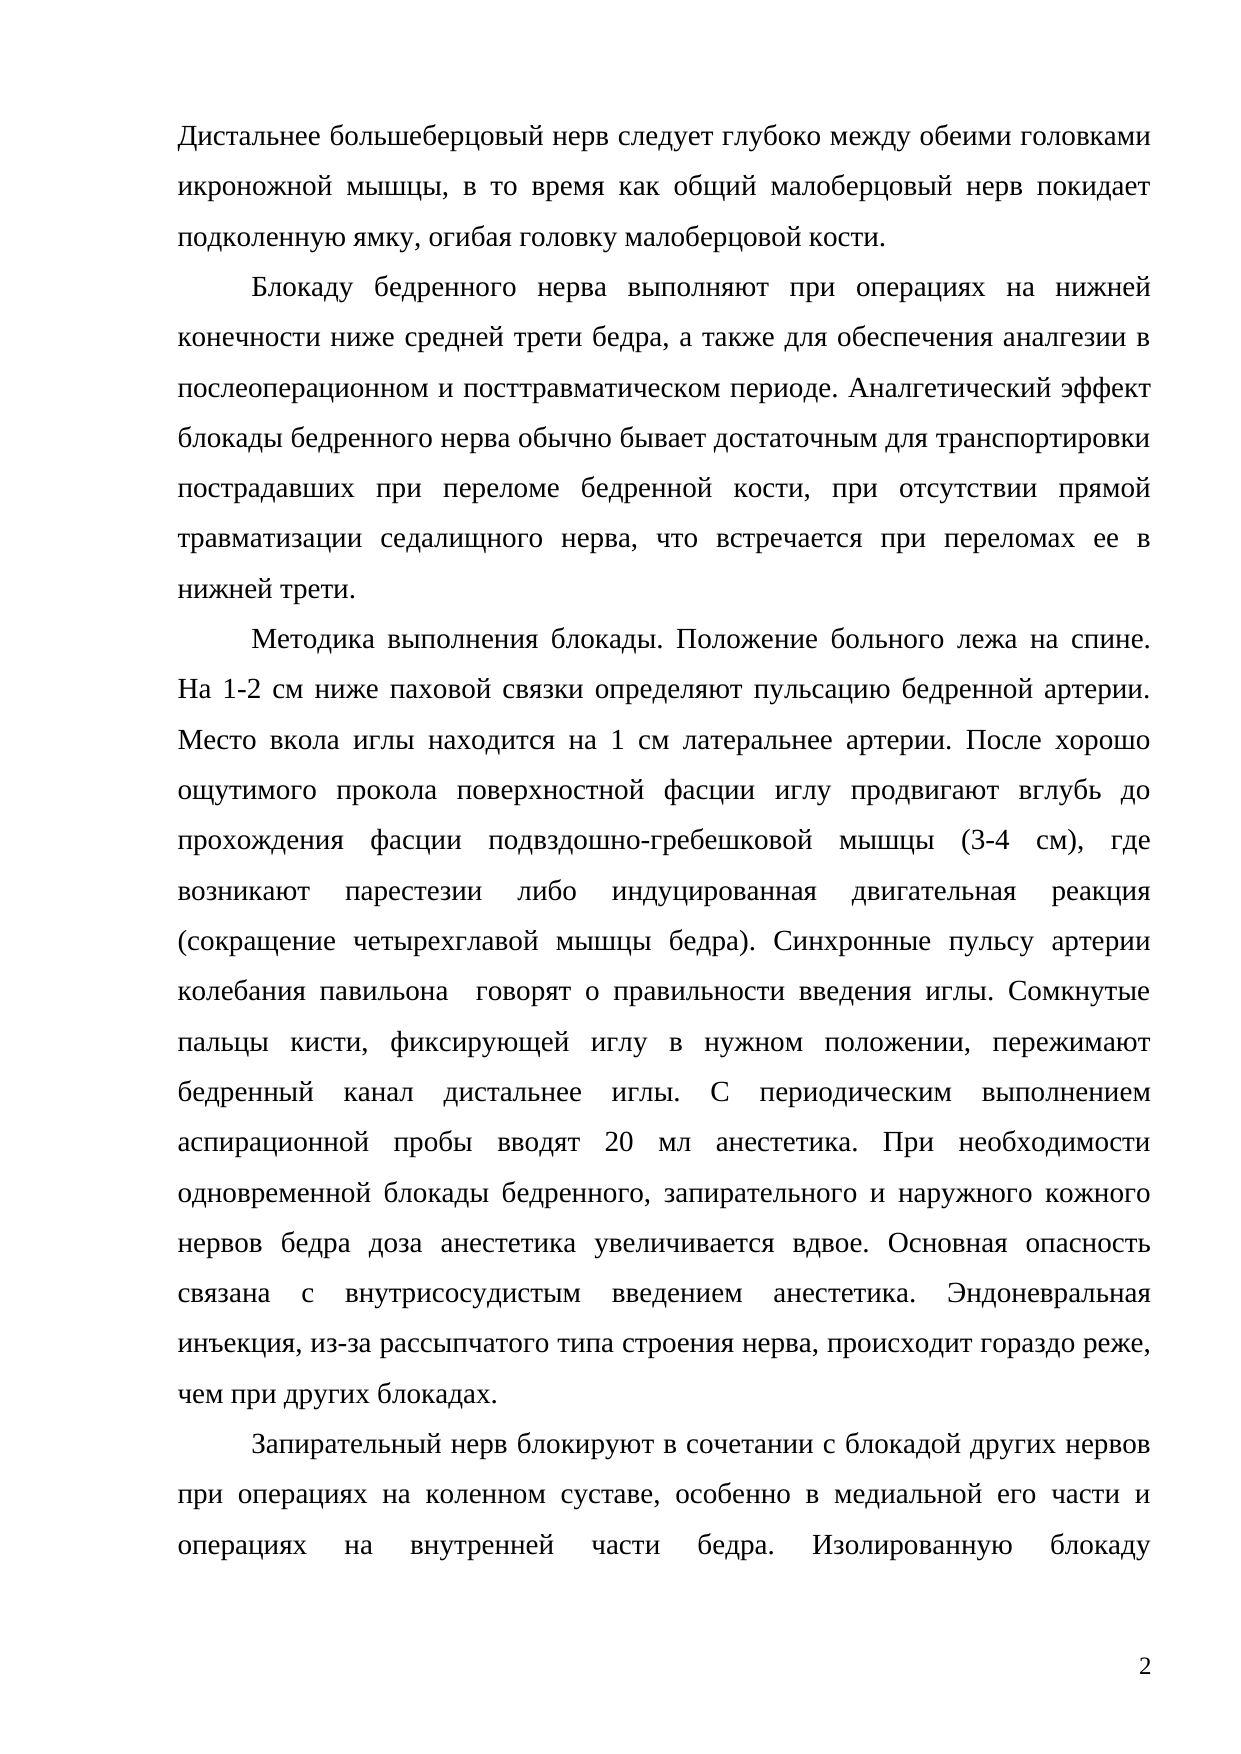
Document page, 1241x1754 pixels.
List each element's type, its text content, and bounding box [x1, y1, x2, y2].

text Методика выполнения блокады. Положение больного лежа на спине. На 1- ниже паховой связки определяют пульсацию бедренной артерии. Место вкола иглы находится на латеральнее артерии. После хорошо ощутимого прокола поверхностной фасции иглу продвигают вглубь до прохождения фасции подвздошно-гребешковой мышцы (3-), где возникают парестезии либо индуцированная двигательная реакция (сокращение четырехглавой мышцы бедра). Синхронные пульсу артерии колебания павильона говорят о правильности введения иглы. Сомкнутые пальцы кисти, фиксирующей иглу в нужном положении, пережимают бедренный канал дистальнее иглы. С периодическим выполнением аспирационной пробы вводят 20 мл анестетика. При необходимости одновременной блокады бедренного, запирательного и наружного кожного нервов бедра доза анестетика увеличивается вдвое. Основная опасность связана с внутрисосудистым введением анестетика. Эндоневральная инъекция, из-за рассыпчатого типа строения нерва, происходит гораздо реже, чем при других блокадах. [177, 621, 1152, 1409]
text Блокаду бедренного нерва выполняют при операциях на нижней конечности ниже средней трети бедра, а также для обеспечения аналгезии в послеоперационном и посттравматическом периоде. Аналгетический эффект блокады бедренного нерва обычно бывает достаточным для транспортировки пострадавших при переломе бедренной кости, при отсутствии прямой травматизации седалищного нерва, что встречается при переломах ее в нижней трети. [177, 269, 1152, 604]
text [177, 118, 1152, 252]
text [177, 1426, 1152, 1560]
